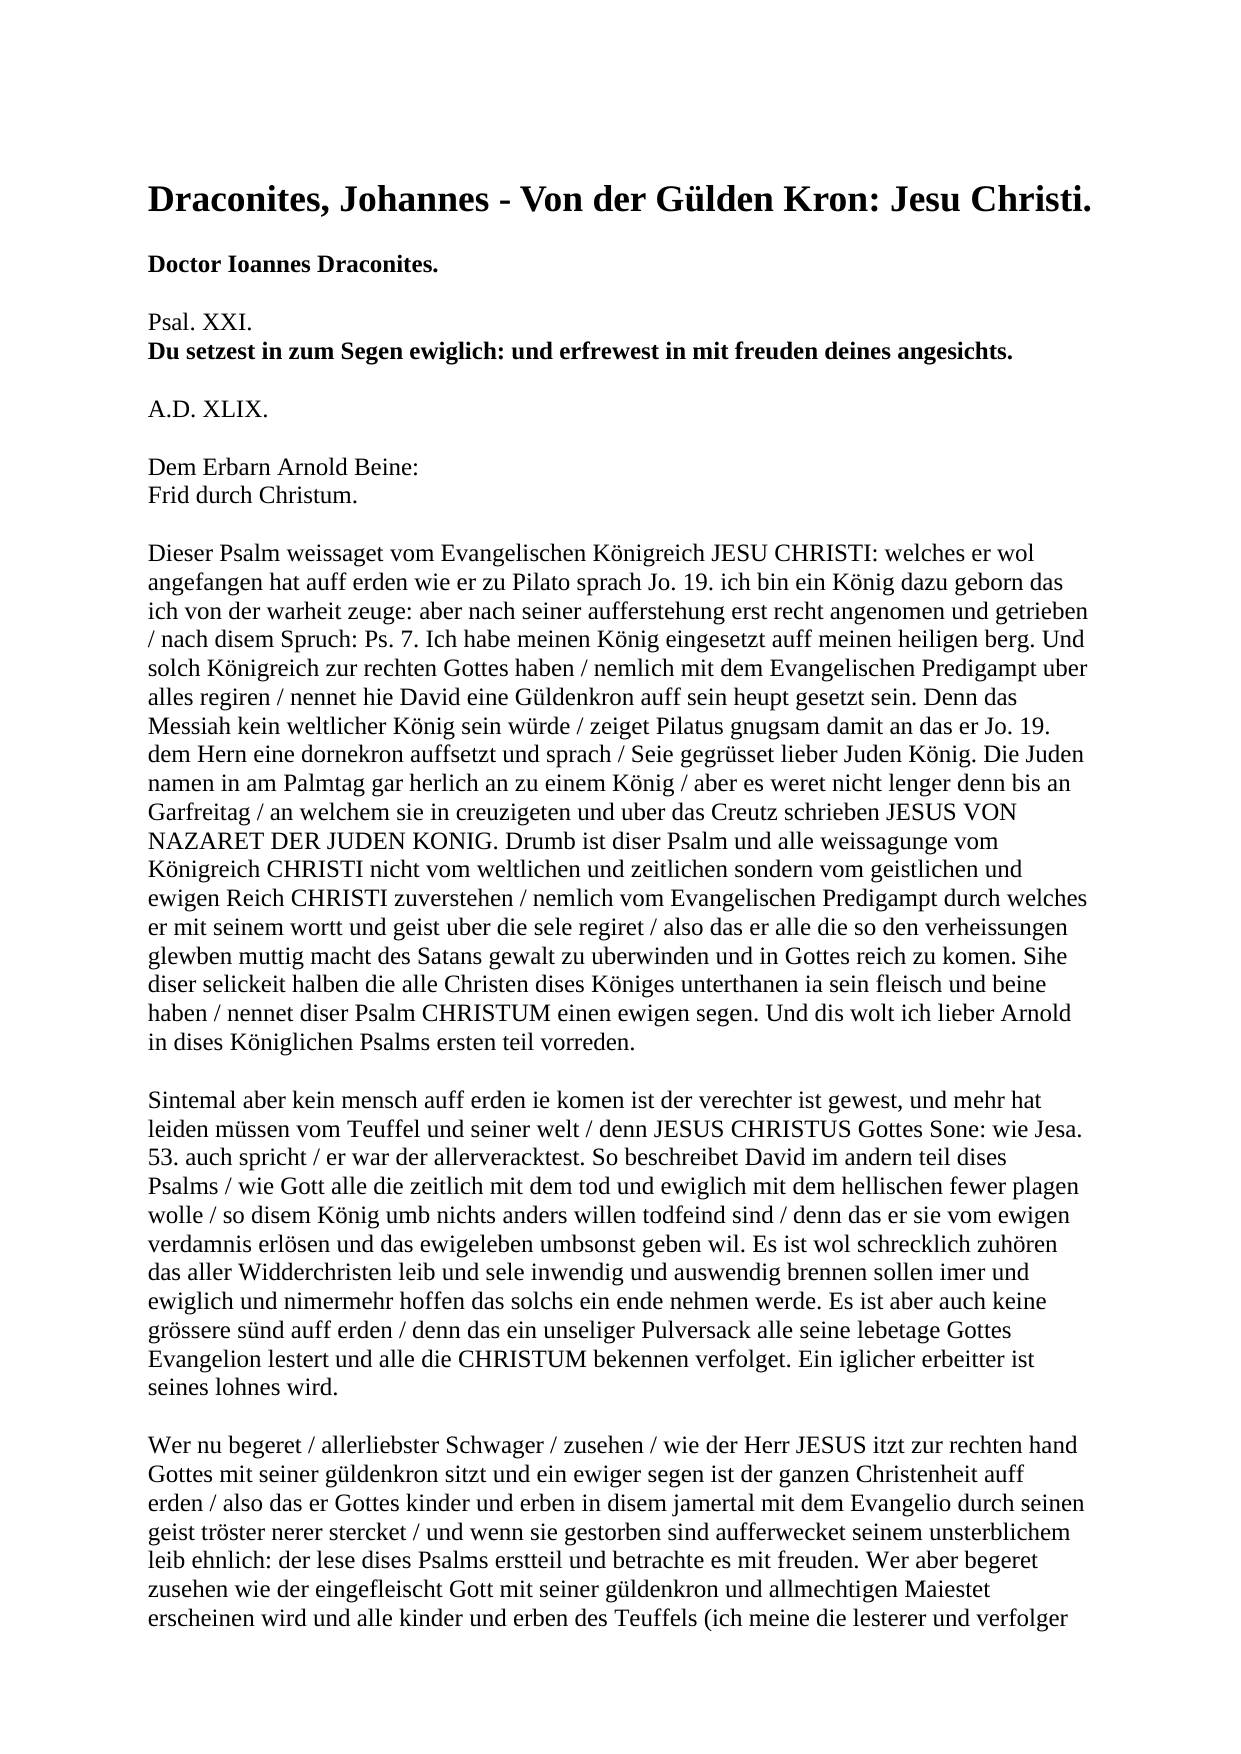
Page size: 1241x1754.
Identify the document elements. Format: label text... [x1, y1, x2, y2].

text Dem Erbarn Arnold Beine: Frid durch Christum. [148, 452, 1093, 509]
text Doctor Ioannes Draconites. [148, 249, 1093, 278]
text Psal. XXI. Du setzest in zum Segen ewiglich: und erfrewest in mit freuden deines angesichts. [148, 307, 1093, 364]
text Dieser Psalm weissaget vom Evangelischen Königreich JESU CHRISTI: welches er wol angefangen hat auff erden wie er zu Pilato sprach Jo. 19. ich bin ein König dazu geborn das ich von der warheit zeuge: aber nach seiner aufferstehung erst recht angenomen und getrieben / nach disem Spruch: Ps. 7. Ich habe meinen König eingesetzt auff meinen heiligen berg. Und solch Königreich zur rechten Gottes haben / nemlich mit dem Evangelischen Predigampt uber alles regiren / nennet hie David eine Güldenkron auff sein heupt gesetzt sein. Denn das Messiah kein weltlicher König sein würde / zeiget Pilatus gnugsam damit an das er Jo. 19. dem Hern eine dornekron auffsetzt und sprach / Seie gegrüsset lieber Juden König. Die Juden namen in am Palmtag gar herlich an zu einem König / aber es weret nicht lenger denn bis an Garfreitag / an welchem sie in creuzigeten und uber das Creutz schrieben JESUS VON NAZARET DER JUDEN KONIG. Drumb ist diser Psalm und alle weissagunge vom Königreich CHRISTI nicht vom weltlichen und zeitlichen sondern vom geistlichen und ewigen Reich CHRISTI zuverstehen / nemlich vom Evangelischen Predigampt durch welches er mit seinem wortt und geist uber die sele regiret / also das er alle die so den verheissungen glewben muttig macht des Satans gewalt zu uberwinden und in Gottes reich zu komen. Sihe diser selickeit halben die alle Christen dises Königes unterthanen ia sein fleisch und beine haben / nennet diser Psalm CHRISTUM einen ewigen segen. Und dis wolt ich lieber Arnold in dises Königlichen Psalms ersten teil vorreden. [148, 538, 1093, 1056]
text A.D. XLIX. [148, 394, 1093, 422]
subtitle Draconites, Johannes - Von der Gülden Kron: Jesu Christi. [148, 177, 1093, 220]
text Sintemal aber kein mensch auff erden ie komen ist der verechter ist gewest, und mehr hat leiden müssen vom Teuffel und seiner welt / denn JESUS CHRISTUS Gottes Sone: wie Jesa. 53. auch spricht / er war der allerveracktest. So beschreibet David im andern teil dises Psalms / wie Gott alle die zeitlich mit dem tod und ewiglich mit dem hellischen fewer plagen wolle / so disem König umb nichts anders willen todfeind sind / denn das er sie vom ewigen verdamnis erlösen und das ewigeleben umbsonst geben wil. Es ist wol schrecklich zuhören das aller Widderchristen leib und sele inwendig und auswendig brennen sollen imer und ewiglich und nimermehr hoffen das solchs ein ende nehmen werde. Es ist aber auch keine grössere sünd auff erden / denn das ein unseliger Pulversack alle seine lebetage Gottes Evangelion lestert und alle die CHRISTUM bekennen verfolget. Ein iglicher erbeitter ist seines lohnes wird. [148, 1085, 1093, 1401]
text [148, 1430, 1093, 1632]
